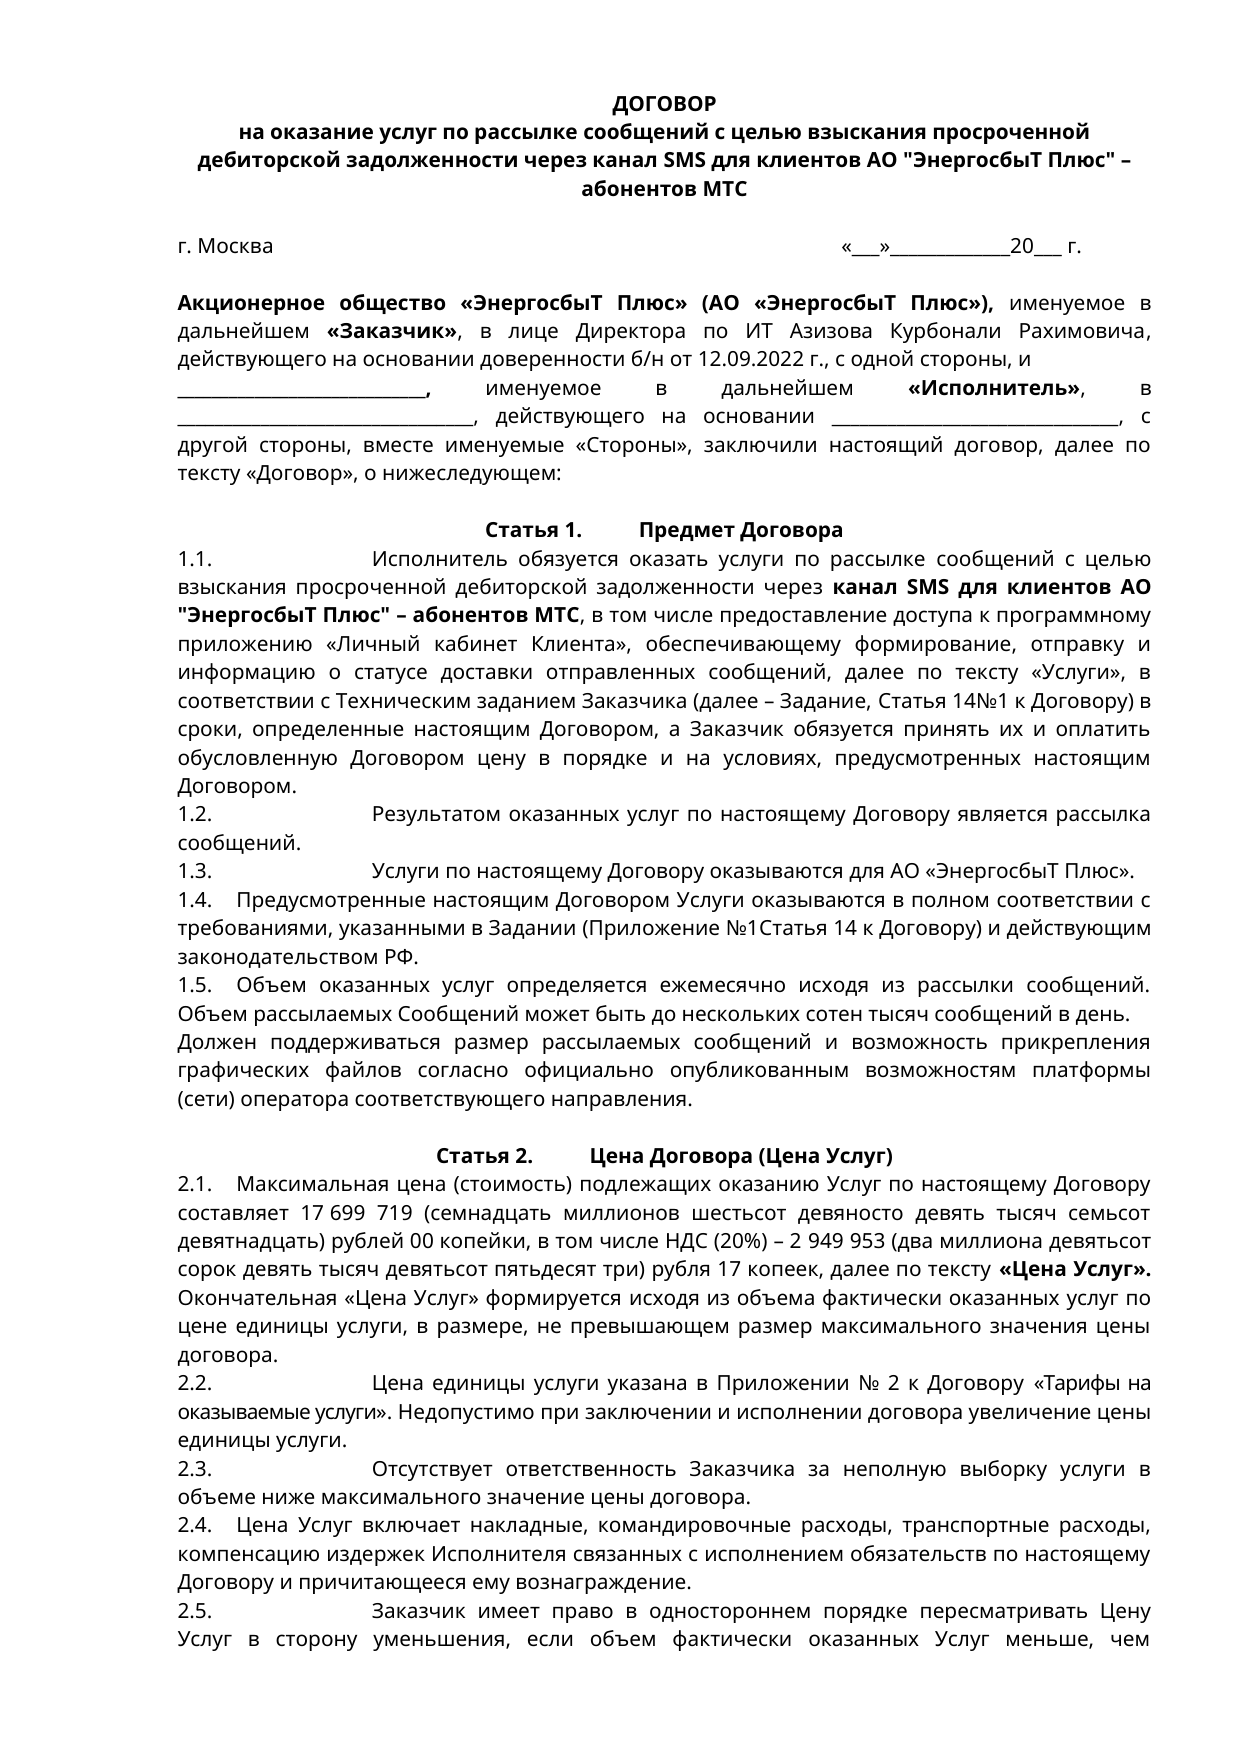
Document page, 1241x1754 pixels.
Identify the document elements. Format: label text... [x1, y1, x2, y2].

text ДОГОВОР [177, 89, 1152, 117]
list Объем оказанных услуг определяется ежемесячно исходя из рассылки сообщений. Объем рассылаемых Сообщений может быть до нескольких сотен тысяч сообщений в день. [177, 970, 1152, 1027]
list Максимальная цена (стоимость) подлежащих оказанию Услуг по настоящему Договору составляет 17 699 719 (семнадцать миллионов шестьсот девяносто девять тысяч семьсот девятнадцать) рублей 00 копейки, в том числе НДС (20%) – 2 949 953 (два миллиона девятьсот сорок девять тысяч девятьсот пятьдесят три) рубля 17 копеек, далее по тексту «Цена Услуг». Окончательная «Цена Услуг» формируется исходя из объема фактически оказанных услуг по цене единицы услуги, в размере, не превышающем размер максимального значения цены договора. [177, 1169, 1152, 1368]
subtitle Цена Договора (Цена Услуг) [177, 1141, 1152, 1169]
text на оказание услуг по рассылке сообщений с целью взыскания просроченной дебиторской задолженности через канал SMS для клиентов АО "ЭнергосбыТ Плюс" – абонентов МТС [177, 117, 1152, 202]
text г. Москва «___»_____________20___ г. [177, 231, 1152, 259]
text _____________________________, именуемое в дальнейшем «Исполнитель», в ________________________________, действующего на основании _______________________________, с другой стороны, вместе именуемые «Стороны», заключили настоящий договор, далее по тексту «Договор», о нижеследующем: [177, 373, 1152, 487]
list Исполнитель обязуется оказать услуги по рассылке сообщений с целью взыскания просроченной дебиторской задолженности через канал SMS для клиентов АО "ЭнергосбыТ Плюс" – абонентов МТС, в том числе предоставление доступа к программному приложению «Личный кабинет Клиента», обеспечивающему формирование, отправку и информацию о статусе доставки отправленных сообщений, далее по тексту «Услуги», в соответствии с Техническим заданием Заказчика (далее – Задание, Приложение №1 к Договору) в сроки, определенные настоящим Договором, а Заказчик обязуется принять их и оплатить обусловленную Договором цену в порядке и на условиях, предусмотренных настоящим Договором. [177, 544, 1152, 799]
text Акционерное общество «ЭнергосбыТ Плюс» (АО «ЭнергосбыТ Плюс»), именуемое в дальнейшем «Заказчик», в лице Директора по ИТ Азизова Курбонали Рахимовича, действующего на основании доверенности б/н от 12.09.2022 г., с одной стороны, и [177, 288, 1152, 373]
list Отсутствует ответственность Заказчика за неполную выборку услуги в объеме ниже максимального значение цены договора. [177, 1454, 1152, 1511]
list Услуги по настоящему Договору оказываются для АО «ЭнергосбыТ Плюс». [177, 856, 1152, 885]
list Результатом оказанных услуг по настоящему Договору является рассылка сообщений. [177, 799, 1152, 856]
list Предусмотренные настоящим Договором Услуги оказываются в полном соответствии с требованиями, указанными в Задании (Приложение №1 к Договору) и действующим законодательством РФ. [177, 885, 1152, 970]
list Цена единицы услуги указана в Приложении № 2 к Договору «Тарифы на оказываемые услуги». Недопустимо при заключении и исполнении договора увеличение цены единицы услуги. [177, 1368, 1152, 1454]
text Должен поддерживаться размер рассылаемых сообщений и возможность прикрепления графических файлов согласно официально опубликованным возможностям платформы (сети) оператора соответствующего направления. [177, 1027, 1152, 1112]
subtitle Предмет Договора [177, 515, 1152, 544]
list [177, 1596, 1152, 1653]
list Цена Услуг включает накладные, командировочные расходы, транспортные расходы, компенсацию издержек Исполнителя связанных с исполнением обязательств по настоящему Договору и причитающееся ему вознаграждение. [177, 1511, 1152, 1596]
